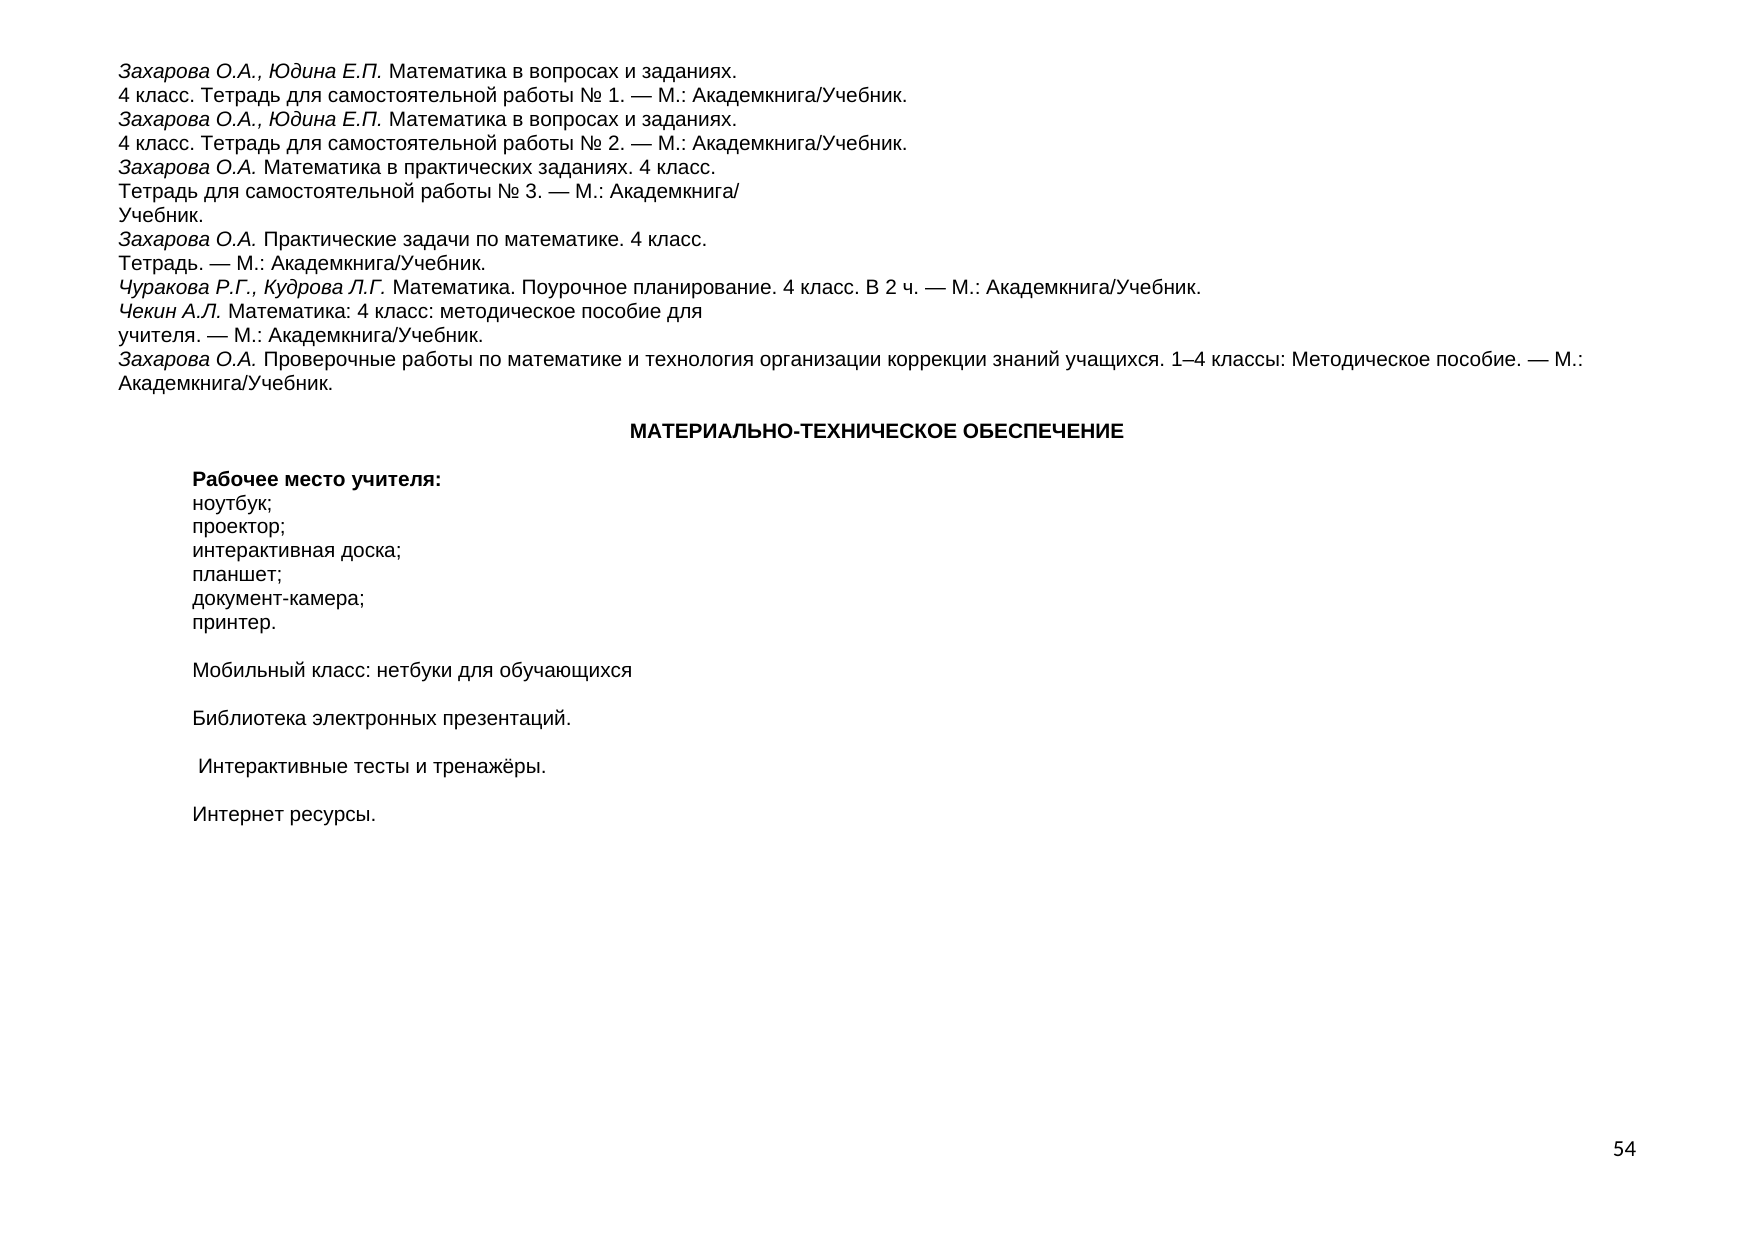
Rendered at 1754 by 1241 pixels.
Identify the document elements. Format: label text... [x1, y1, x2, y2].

text Тетрадь. — М.: Академкнига/Учебник. [118, 251, 1636, 275]
text 4 класс. Тетрадь для самостоятельной работы № 2. — М.: Академкнига/Учебник. [118, 131, 1636, 155]
text 4 класс. Тетрадь для самостоятельной работы № 1. — М.: Академкнига/Учебник. [118, 83, 1636, 107]
text Чуракова Р.Г., Кудрова Л.Г. Математика. Поурочное планирование. 4 класс. В 2 ч. — М.: Академкнига/Учебник. [118, 275, 1636, 299]
text Тетрадь для самостоятельной работы № 3. — М.: Академкнига/ [118, 179, 1636, 203]
text учителя. — М.: Академкнига/Учебник. [118, 323, 1636, 347]
text ноутбук; [118, 490, 1636, 514]
text Чекин А.Л. Математика: 4 класс: методическое пособие для [118, 299, 1636, 323]
text принтер. [118, 610, 1636, 634]
text проектор; [118, 514, 1636, 538]
text Захарова О.А., Юдина Е.П. Математика в вопросах и заданиях. [118, 59, 1636, 83]
text документ-камера; [118, 586, 1636, 610]
text Интернет ресурсы. [118, 802, 1636, 826]
text Захарова О.А., Юдина Е.П. Математика в вопросах и заданиях. [118, 107, 1636, 131]
text Интерактивные тесты и тренажёры. [118, 754, 1636, 778]
text Захарова О.А. Математика в практических заданиях. 4 класс. [118, 155, 1636, 179]
text МАТЕРИАЛЬНО-ТЕХНИЧЕСКОЕ ОБЕСПЕЧЕНИЕ [118, 418, 1636, 442]
text Учебник. [118, 203, 1636, 227]
text Захарова О.А. Практические задачи по математике. 4 класс. [118, 227, 1636, 251]
text планшет; [118, 562, 1636, 586]
text Рабочее место учителя: [118, 466, 1636, 490]
text Библиотека электронных презентаций. [118, 706, 1636, 730]
text интерактивная доска; [118, 538, 1636, 562]
text Захарова О.А. Проверочные работы по математике и технология организации коррекции знаний учащихся. 1–4 классы: Методическое пособие. — М.: Академкнига/Учебник. [118, 347, 1636, 394]
text Мобильный класс: нетбуки для обучающихся [118, 658, 1636, 682]
